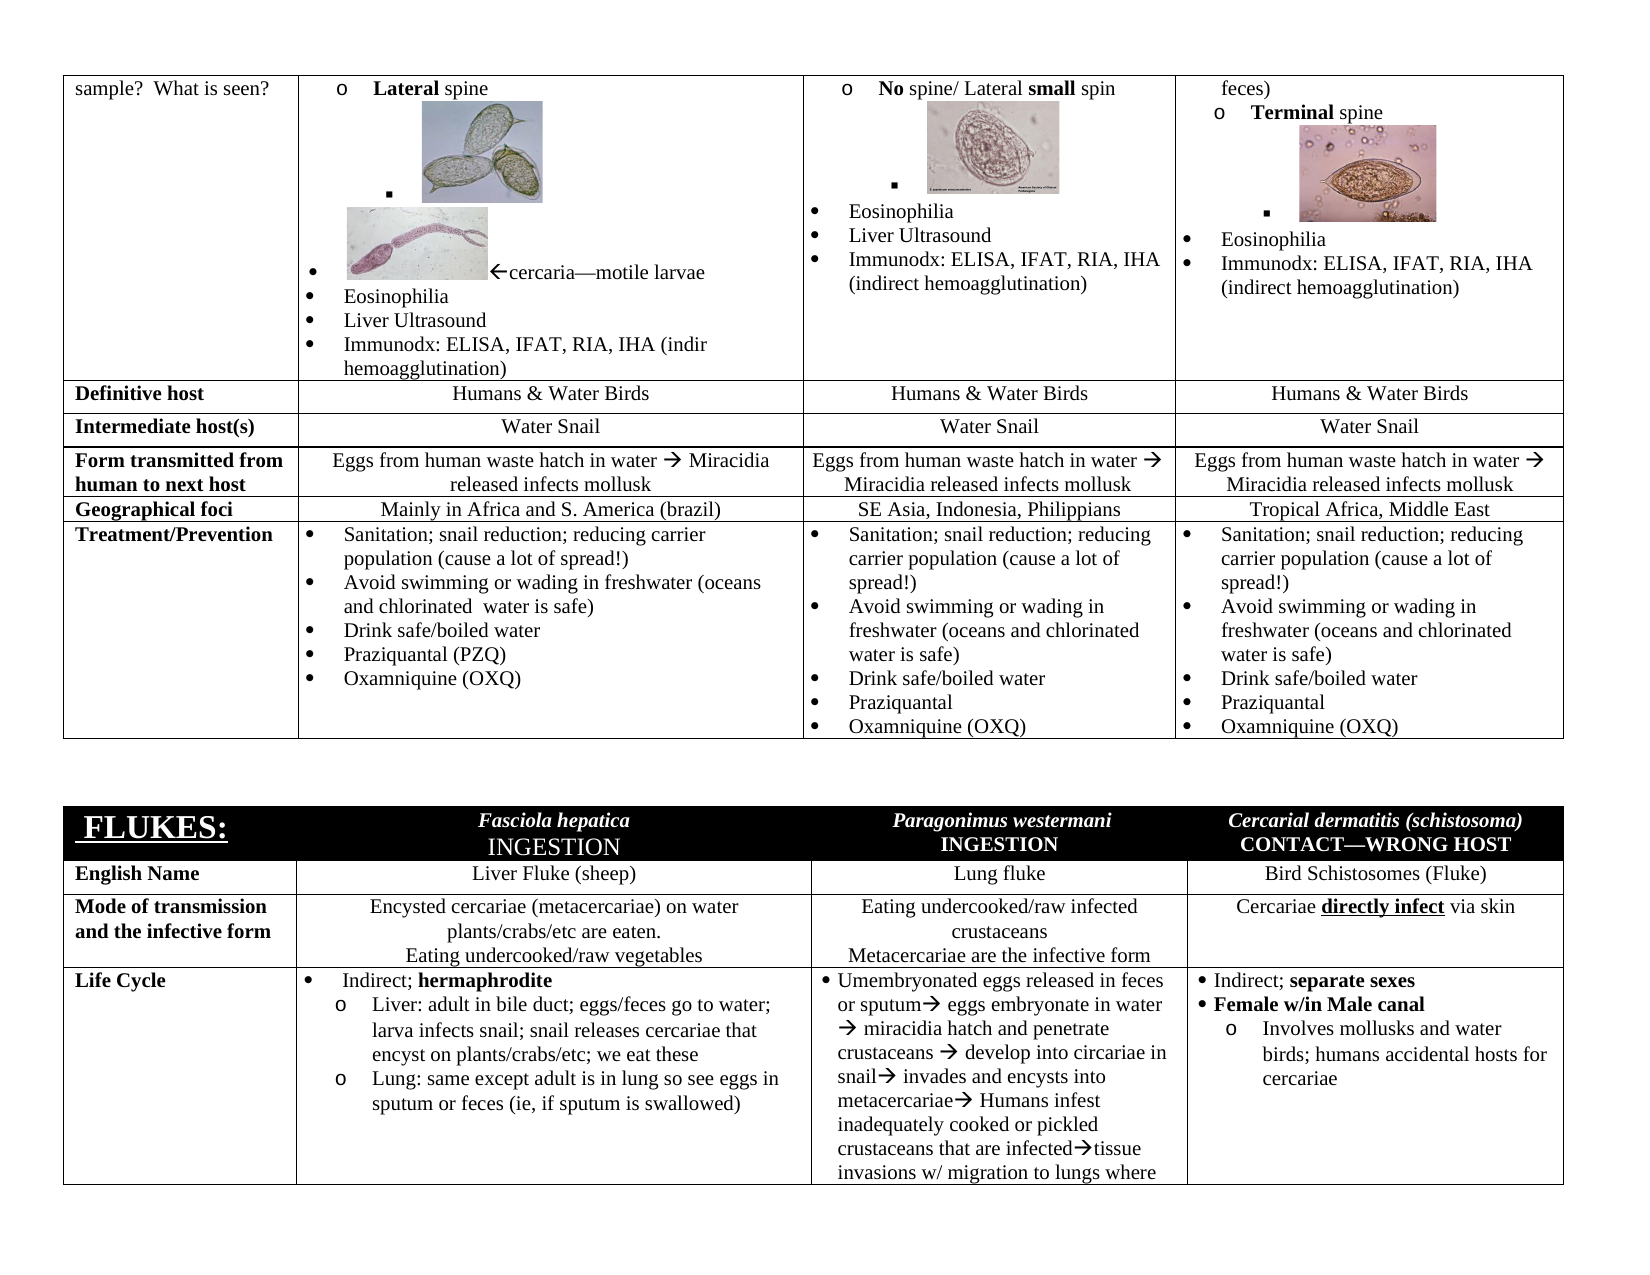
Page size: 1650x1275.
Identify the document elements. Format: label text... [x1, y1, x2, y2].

table_header FLUKES: [64, 808, 296, 860]
table_cell Treatment/Prevention [64, 522, 298, 738]
table_cell Mainly in Africa and S. America (brazil) [299, 497, 803, 521]
picture [346, 207, 488, 280]
table_cell Eggs from human waste hatch in water Miracidia released infects mollusk [299, 448, 803, 496]
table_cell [812, 968, 1187, 1184]
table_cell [64, 76, 298, 380]
table_cell Humans & Water Birds [1176, 381, 1563, 413]
table_cell Cercariae directly infect via skin [1188, 895, 1563, 967]
table_cell Liver Fluke (sheep) [297, 861, 811, 893]
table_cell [804, 76, 1175, 380]
table_cell Life Cycle [64, 968, 296, 1184]
table_cell SE Asia, Indonesia, Philippians [804, 497, 1175, 521]
table_cell Water Snail [1176, 414, 1563, 446]
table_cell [1188, 968, 1563, 1184]
table_cell Sanitation; snail reduction; reducing carrier population (cause a lot of spread!) Avoid swimming or wading in freshwater (oceans and chlorinated water is safe) Drink safe/boiled water Praziquantal Oxamniquine (OXQ) [1176, 522, 1563, 738]
table_cell Eggs from human waste hatch in water Miracidia released infects mollusk [1176, 448, 1563, 496]
table_cell Eating undercooked/raw infected crustaceans Metacercariae are the infective form [812, 895, 1187, 967]
table_cell Encysted cercariae (metacercariae) on water plants/crabs/etc are eaten. Eating undercooked/raw vegetables [297, 895, 811, 967]
table_cell Eggs from human waste hatch in water Miracidia released infects mollusk [804, 448, 1175, 496]
table_cell Humans & Water Birds [299, 381, 803, 413]
picture [1299, 125, 1437, 222]
picture [421, 101, 543, 203]
table_cell Bird Schistosomes (Fluke) [1188, 861, 1563, 893]
table_cell Definitive host [64, 381, 298, 413]
table_cell Water Snail [804, 414, 1175, 446]
table_cell Mode of transmission and the infective form [64, 895, 296, 967]
table_cell Intermediate host(s) [64, 414, 298, 446]
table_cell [299, 76, 803, 380]
table_cell Humans & Water Birds [804, 381, 1175, 413]
table_cell Sanitation; snail reduction; reducing carrier population (cause a lot of spread!) Avoid swimming or wading in freshwater (oceans and chlorinated water is safe) Drink safe/boiled water Praziquantal (PZQ) Oxamniquine (OXQ) [299, 522, 803, 738]
table_cell Lung fluke [812, 861, 1187, 893]
table_cell Form transmitted from human to next host [64, 448, 298, 496]
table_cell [297, 968, 811, 1184]
picture [927, 101, 1060, 194]
table_cell Tropical Africa, Middle East [1176, 497, 1563, 521]
table_header Fasciola hepatica INGESTION [297, 808, 811, 860]
table_header Paragonimus westermani INGESTION [812, 808, 1187, 860]
table_cell Sanitation; snail reduction; reducing carrier population (cause a lot of spread!) Avoid swimming or wading in freshwater (oceans and chlorinated water is safe) Drink safe/boiled water Praziquantal Oxamniquine (OXQ) [804, 522, 1175, 738]
table_cell Water Snail [299, 414, 803, 446]
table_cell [1176, 76, 1563, 380]
table_header Cercarial dermatitis (schistosoma) CONTACT—WRONG HOST [1188, 808, 1563, 860]
table_cell English Name [64, 861, 296, 893]
table_cell Geographical foci [64, 497, 298, 521]
